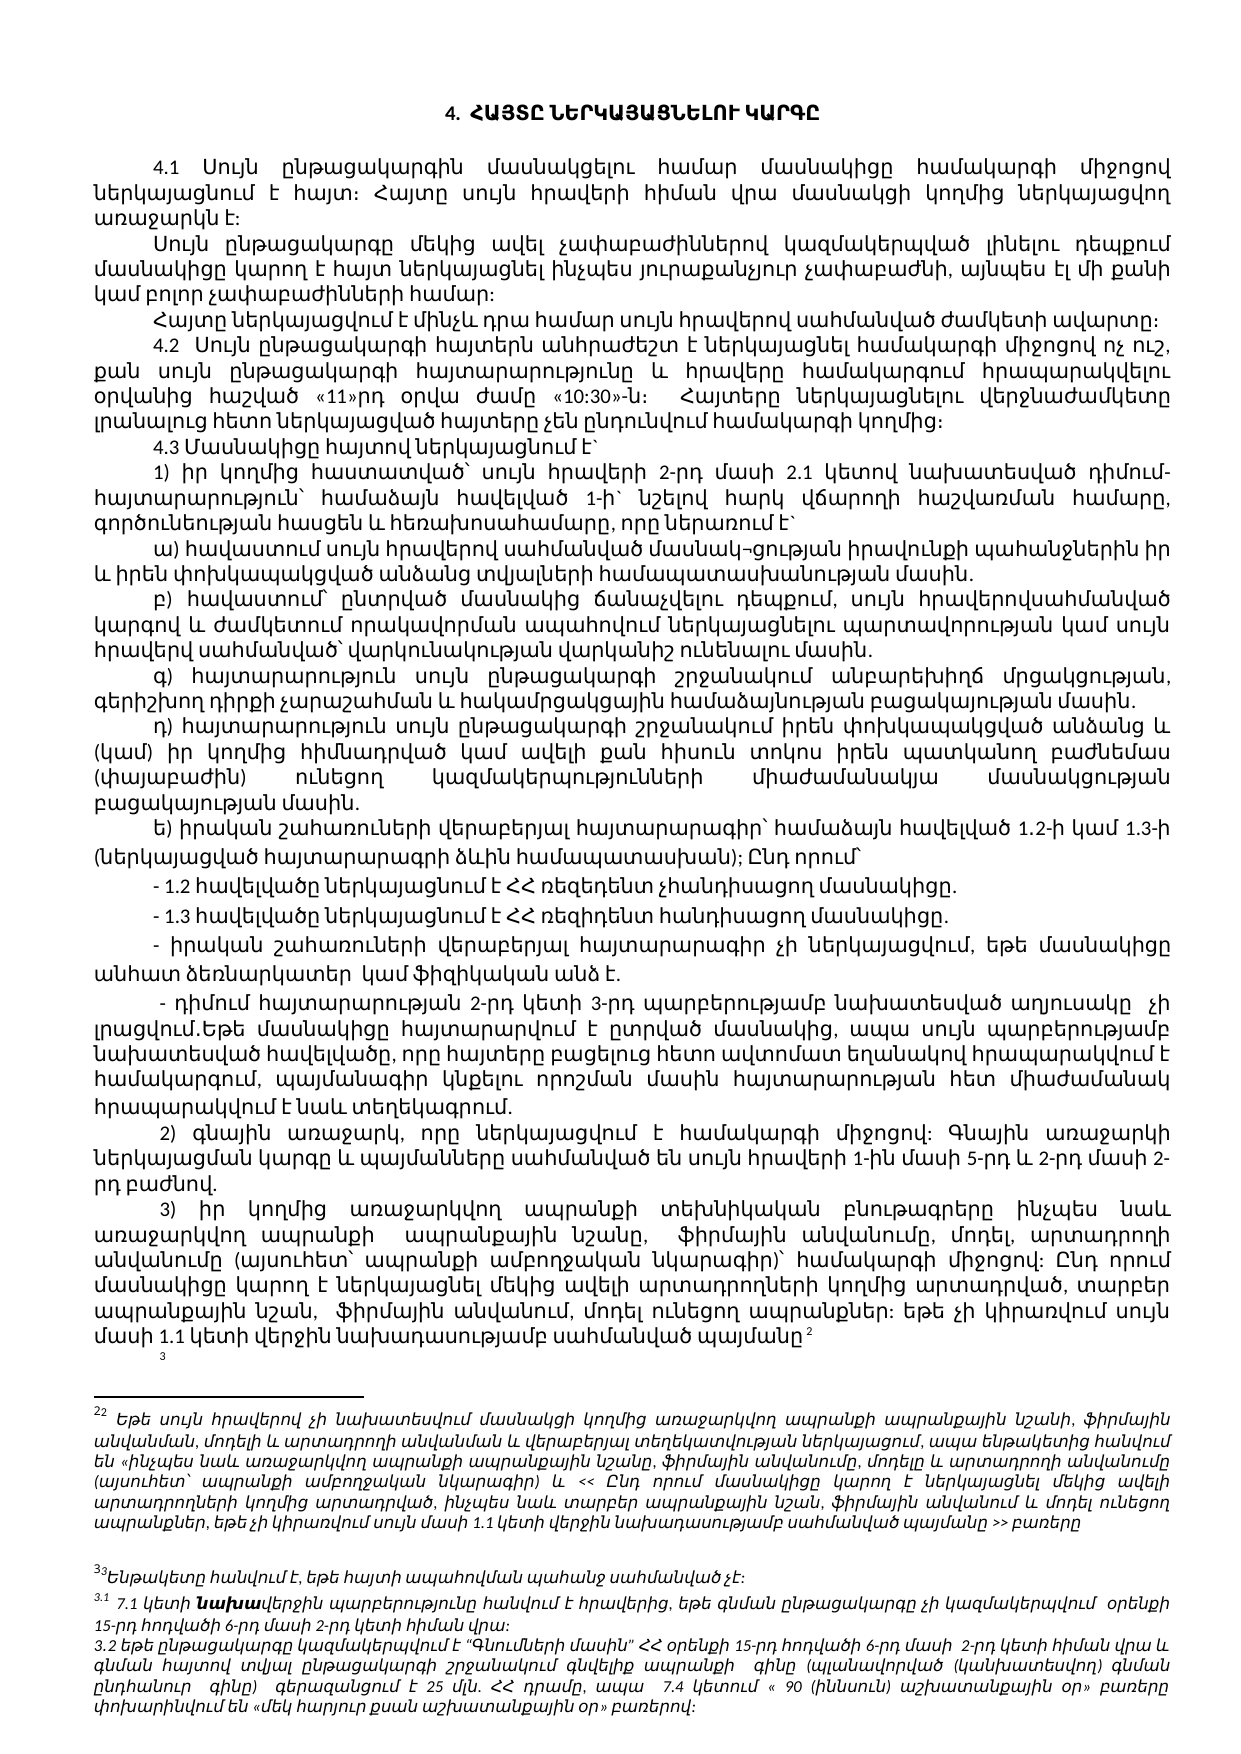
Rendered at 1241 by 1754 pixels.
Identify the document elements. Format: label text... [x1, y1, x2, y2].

text 4. ՀԱՅՏԸ ՆԵՐԿԱՅԱՑՆԵԼՈՒ ԿԱՐԳԸ [94, 100, 1171, 126]
text - իրական շահառուների վերաբերյալ հայտարարագիր չի ներկայացվում, եթե մասնակիցը անհատ ձեռնարկատեր կամ ֆիզիկական անձ է. [94, 932, 1171, 987]
text ա) հավաստում սույն հրավերով սահմանված մասնակ¬ցության իրավունքի պահանջներին իր և իրեն փոխկապակցված անձանց տվյալների համապատասխանության մասին. [94, 536, 1171, 587]
text - 1.3 հավելվածը ներկայացնում է ՀՀ ռեզիդենտ հանդիսացող մասնակիցը. [94, 903, 1171, 928]
text 3) իր կողմից առաջարկվող ապրանքի տեխնիկական բնութագրերը ինչպես նաև առաջարկվող ապրանքի ապրանքային նշանը, ֆիրմային անվանումը, մոդել, արտադրողի անվանումը (այսուհետ՝ ապրանքի ամբողջական նկարագիր)՝ համակարգի միջոցով: Ընդ որում մասնակիցը կարող է ներկայացնել մեկից ավելի արտադրողների կողմից արտադրված, տարբեր ապրանքային նշան, ֆիրմային անվանում, մոդել ունեցող ապրանքներ: եթե չի կիրառվում սույն մասի 1.1 կետի վերջին նախադասությամբ սահմանված պայմանը 2 [94, 1196, 1171, 1349]
text բ) հավաստում՝ ընտրված մասնակից ճանաչվելու դեպքում, սույն հրավերովսահմանված կարգով և ժամկետում որակավորման ապահովում ներկայացնելու պարտավորության կամ սույն հրավերվ սահմանված՝ վարկունակության վարկանիշ ունենալու մասին. [94, 587, 1171, 663]
text 2) գնային առաջարկ, որը ներկայացվում է համակարգի միջոցով: Գնային առաջարկի ներկայացման կարգը և պայմանները սահմանված են սույն հրավերի 1-ին մասի 5-րդ և 2-րդ մասի 2-րդ բաժնով. [94, 1120, 1171, 1196]
text 1) իր կողմից հաստատված՝ սույն հրավերի 2-րդ մասի 2.1 կետով նախատեսված դիմում-հայտարարություն՝ համաձայն հավելված 1-ի` նշելով հարկ վճարողի հաշվառման համարը, գործունեության հասցեն և հեռախոսահամարը, որը ներառում է` [94, 459, 1171, 536]
text - դիմում հայտարարության 2-րդ կետի 3-րդ պարբերությամբ նախատեսված աղյուսակը չի լրացվում․Եթե մասնակիցը հայտարարվում է ըտրված մասնակից, ապա սույն պարբերությամբ նախատեսված հավելվածը, որը հայտերը բացելուց հետո ավտոմատ եղանակով հրապարակվում է համակարգում, պայմանագիր կնքելու որոշման մասին հայտարարության հետ միաժամանակ հրապարակվում է նաև տեղեկագրում. [94, 990, 1171, 1120]
text ե) իրական շահառուների վերաբերյալ հայտարարագիր՝ համաձայն հավելված 1․2-ի կամ 1.3-ի (ներկայացված հայտարարագրի ձևին համապատասխան); Ընդ որում՝ [94, 815, 1171, 870]
text 4.3 Մասնակիցը հայտով ներկայացնում է` [94, 434, 1171, 459]
text Սույն ընթացակարգը մեկից ավել չափաբաժիններով կազմակերպված լինելու դեպքում մասնակիցը կարող է հայտ ներկայացնել ինչպես յուրաքանչյուր չափաբաժնի, այնպես էլ մի քանի կամ բոլոր չափաբաժինների համար: [94, 231, 1171, 307]
text 3 [94, 1349, 1171, 1374]
text 4.1 Սույն ընթացակարգին մասնակցելու համար մասնակիցը համակարգի միջոցով ներկայացնում է հայտ։ Հայտը սույն հրավերի հիման վրա մասնակցի կողմից ներկայացվող առաջարկն է: [94, 154, 1171, 231]
text Հայտը ներկայացվում է մինչև դրա համար սույն հրավերով սահմանված ժամկետի ավարտը։ [94, 307, 1171, 332]
text 4.2 Սույն ընթացակարգի հայտերն անհրաժեշտ է ներկայացնել համակարգի միջոցով ոչ ուշ, քան սույն ընթացակարգի հայտարարությունը և հրավերը համակարգում հրապարակվելու օրվանից հաշված «11»րդ օրվա ժամը «10:30»-ն։ Հայտերը ներկայացնելու վերջնաժամկետը լրանալուց հետո ներկայացված հայտերը չեն ընդունվում համակարգի կողմից։ [94, 332, 1171, 434]
text - 1.2 հավելվածը ներկայացնում է ՀՀ ռեզեդենտ չհանդիսացող մասնակիցը. [94, 874, 1171, 899]
text դ) հայտարարություն սույն ընթացակարգի շրջանակում իրեն փոխկապակցված անձանց և (կամ) իր կողմից հիմնադրված կամ ավելի քան հիսուն տոկոս իրեն պատկանող բաժնեմաս (փայաբաժին) ունեցող կազմակերպությունների միաժամանակյա մասնակցության բացակայության մասին. [94, 714, 1171, 815]
text գ) հայտարարություն սույն ընթացակարգի շրջանակում անբարեխիղճ մրցակցության, գերիշխող դիրքի չարաշահման և հակամրցակցային համաձայնության բացակայության մասին. [94, 663, 1171, 714]
